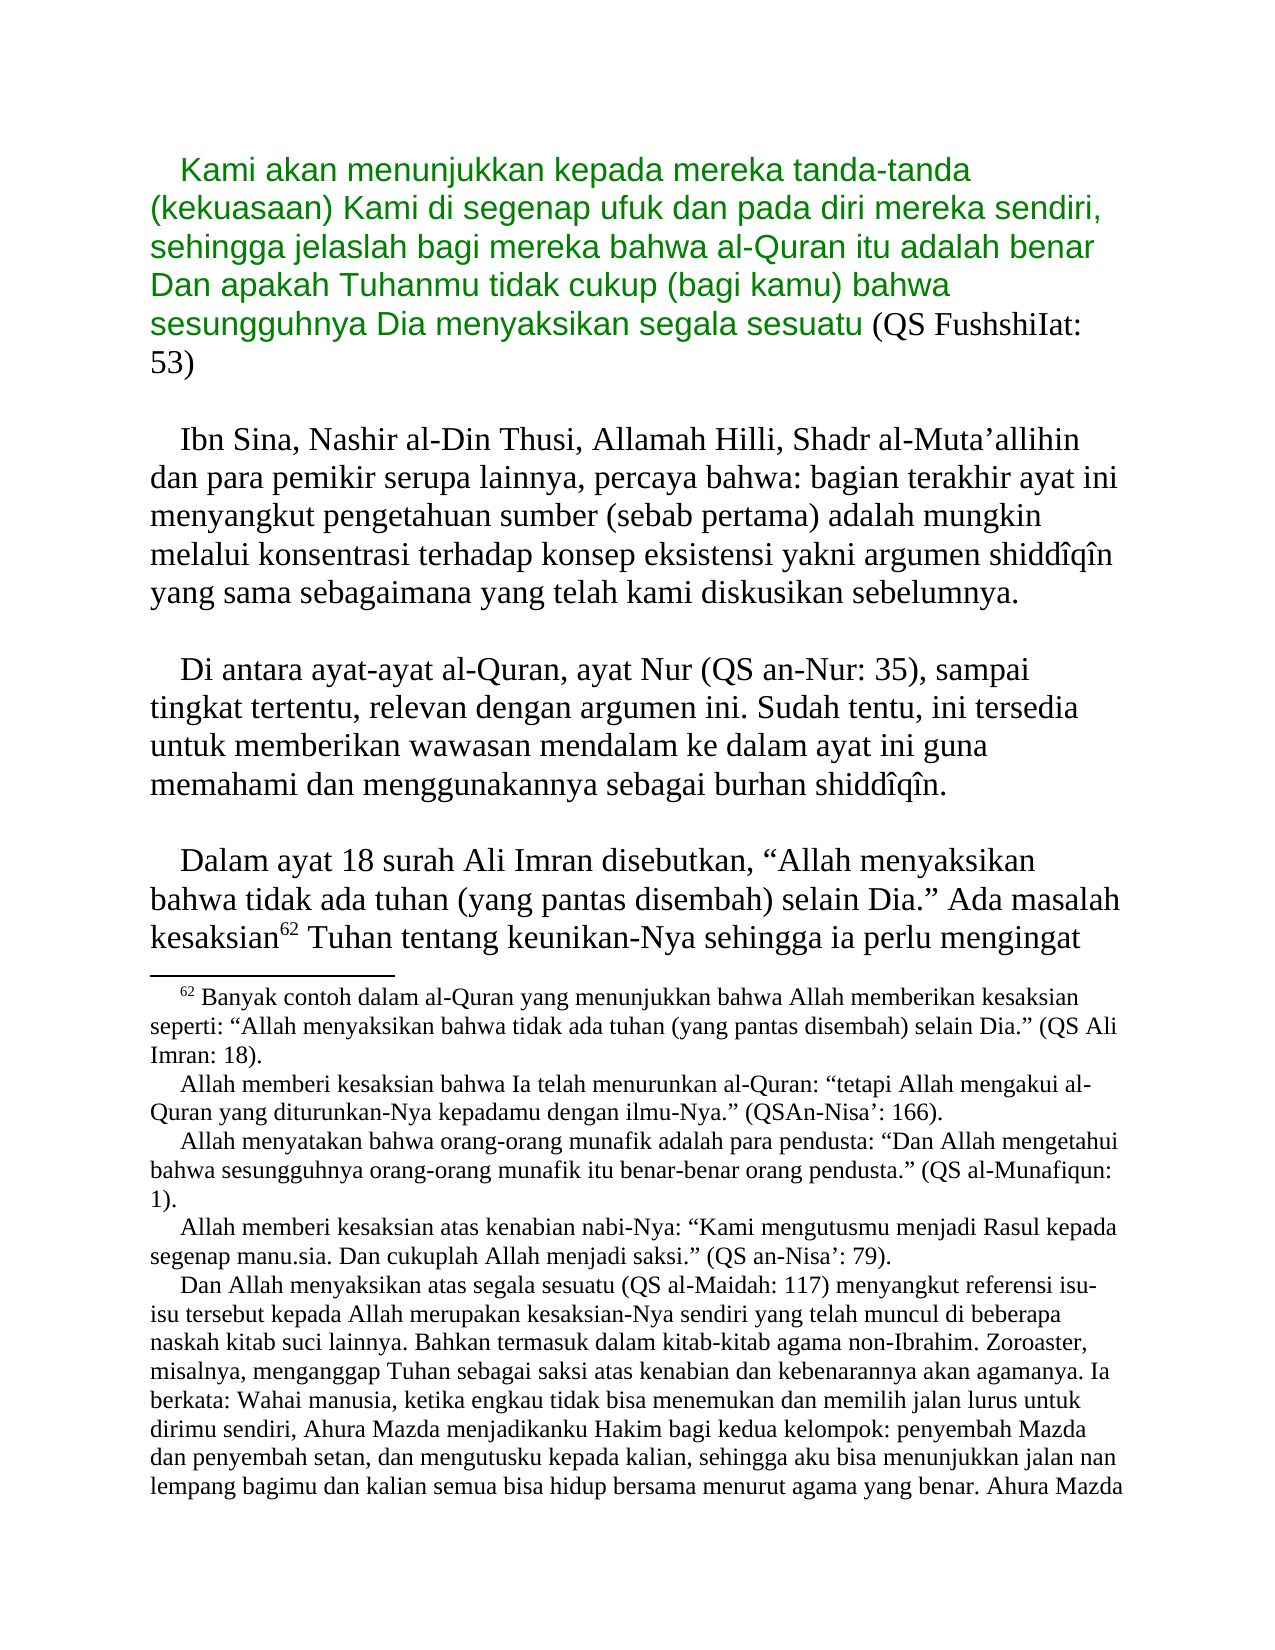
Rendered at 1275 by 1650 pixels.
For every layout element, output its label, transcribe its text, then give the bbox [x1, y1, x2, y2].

text Dalam ayat 18 surah Ali Imran disebutkan, “Allah menyaksikan bahwa tidak ada tuhan (yang pantas disembah) selain Dia.” Ada masalah kesaksian Tuhan tentang keunikan-Nya sehingga ia perlu mengingat beberapa pengertian untuknya. Pengertian ini mungkin sama sebagaimana yang terdapat argumen shiddîqîn: [150, 841, 1125, 956]
text Ibn Sina, Nashir al-Din Thusi, Allamah Hilli, Shadr al-Muta’allihin dan para pemikir serupa lainnya, percaya bahwa: bagian terakhir ayat ini menyangkut pengetahuan sumber (sebab pertama) adalah mungkin melalui konsentrasi terhadap konsep eksistensi yakni argumen shiddîqîn yang sama sebagaimana yang telah kami diskusikan sebelumnya. [150, 419, 1125, 611]
text Kami akan menunjukkan kepada mereka tanda-tanda (kekuasaan) Kami di segenap ufuk dan pada diri mereka sendiri, sehingga jelaslah bagi mereka bahwa al-Quran itu adalah benar Dan apakah Tuhanmu tidak cukup (bagi kamu) bahwa sesungguhnya Dia menyaksikan segala sesuatu (QS FushshiIat: 53) [150, 150, 1125, 381]
text Di antara ayat-ayat al-Quran, ayat Nur (QS an-Nur: 35), sampai tingkat tertentu, relevan dengan argumen ini. Sudah tentu, ini tersedia untuk memberikan wawasan mendalam ke dalam ayat ini guna memahami dan menggunakannya sebagai burhan shiddîqîn. [150, 649, 1125, 802]
